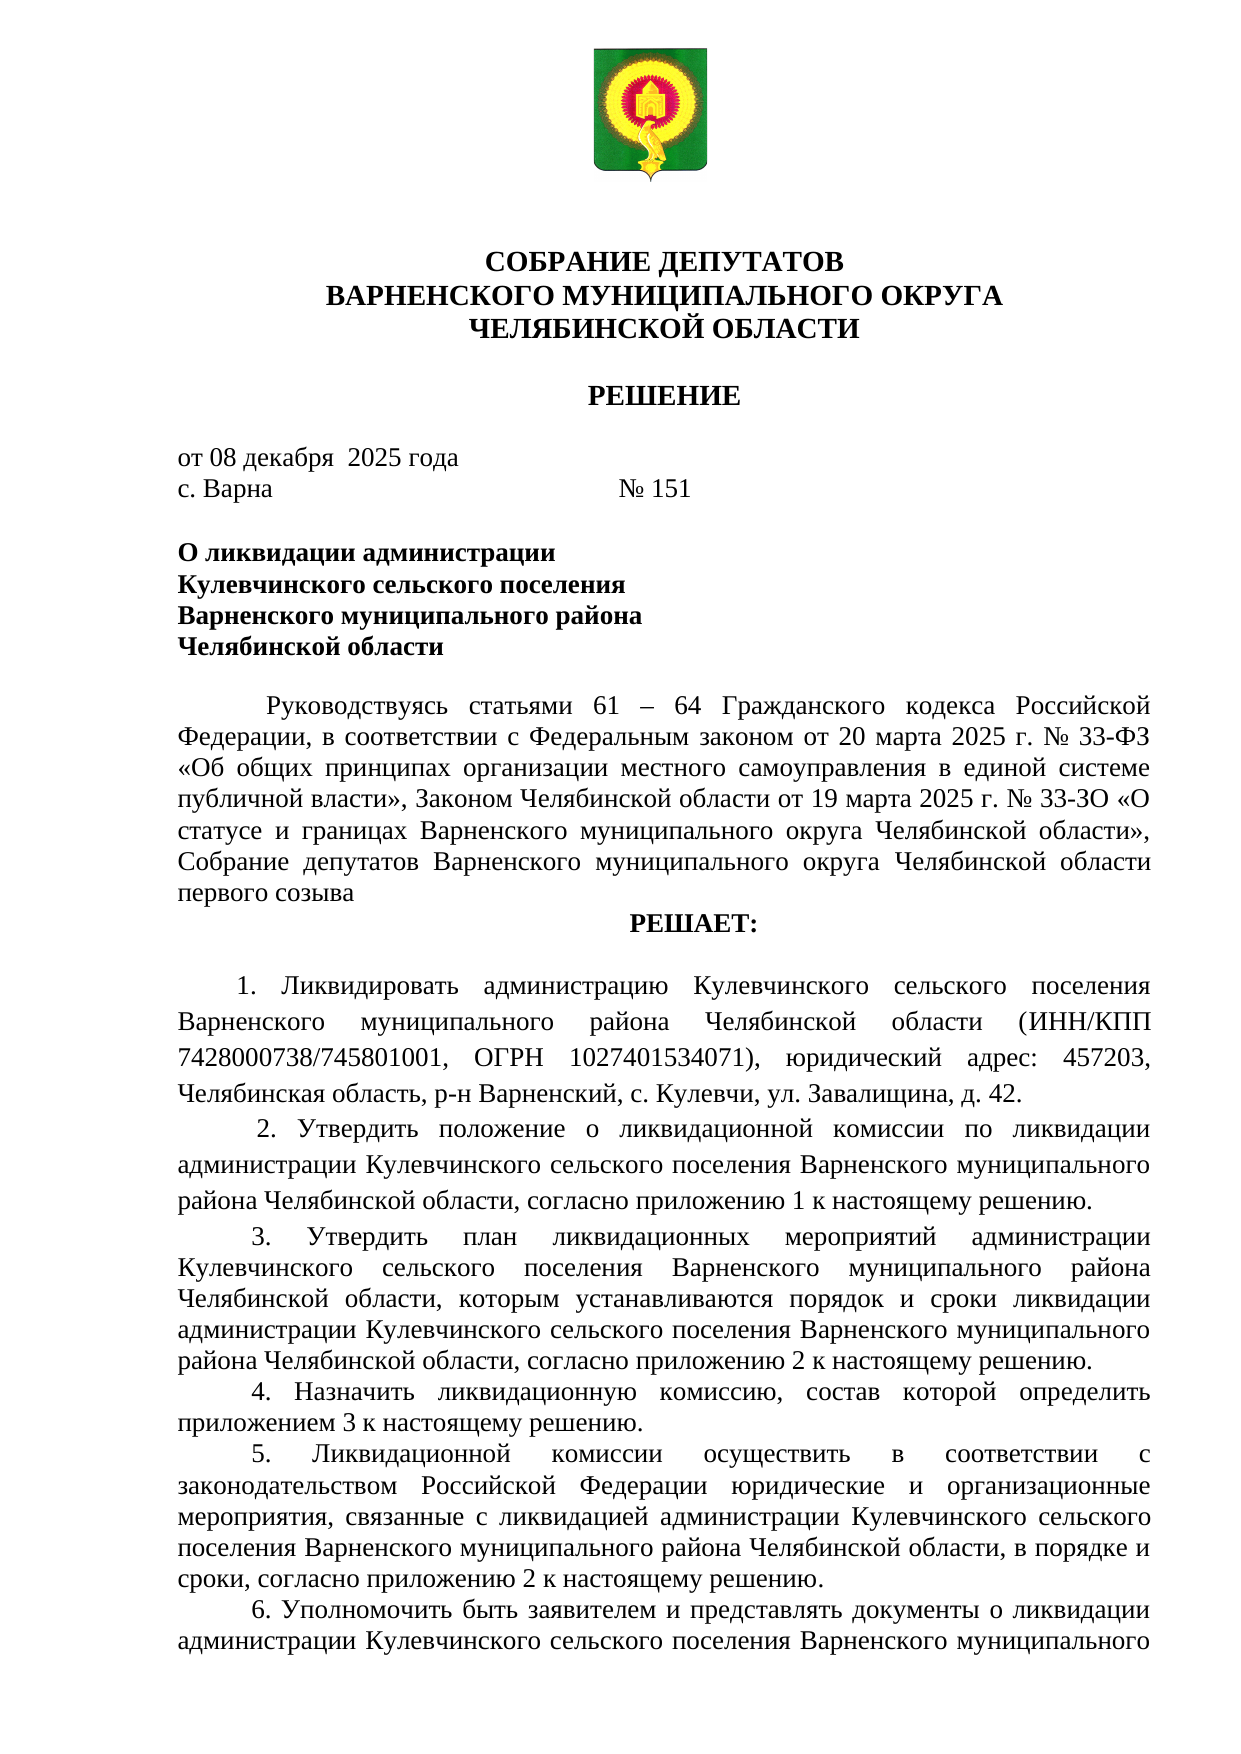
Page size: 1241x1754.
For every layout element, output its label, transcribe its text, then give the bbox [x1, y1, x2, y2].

text 3. Утвердить план ликвидационных мероприятий администрации Кулевчинского сельского поселения Варненского муниципального района Челябинской области, которым устанавливаются порядок и сроки ликвидации администрации Кулевчинского сельского поселения Варненского муниципального района Челябинской области, согласно приложению 2 к настоящему решению. [177, 1219, 1152, 1375]
subtitle Кулевчинского сельского поселения [177, 568, 1152, 599]
subtitle Руководствуясь статьями 61 – 64 Гражданского кодекса Российской Федерации, в соответствии с Федеральным законом от 20 марта 2025 г. № 33-ФЗ «Об общих принципах организации местного самоуправления в единой системе публичной власти», Законом Челябинской области от 19 марта 2025 г. № 33-ЗО «О статусе и границах Варненского муниципального округа Челябинской области», Собрание депутатов Варненского муниципального округа Челябинской области первого созыва [177, 689, 1152, 907]
picture [593, 47, 708, 182]
subtitle СОБРАНИЕ ДЕПУТАТОВ [177, 244, 1152, 278]
subtitle от 08 декабря 2025 года [177, 441, 1152, 472]
subtitle О ликвидации администрации [177, 537, 1152, 568]
subtitle ВАРНЕНСКОГО МУНИЦИПАЛЬНОГО ОКРУГА [177, 278, 1152, 311]
text 1. Ликвидировать администрацию Кулевчинского сельского поселения Варненского муниципального района Челябинской области (ИНН/КПП 7428000738/745801001, ОГРН 1027401534071), юридический адрес: 457203, Челябинская область, р-н Варненский, с. Кулевчи, ул. Завалищина, д. 42. [177, 969, 1152, 1108]
subtitle Челябинской области [177, 630, 1152, 661]
subtitle с. Варна № 151 [177, 472, 1152, 503]
text 5. Ликвидационной комиссии осуществить в соответствии с законодательством Российской Федерации юридические и организационные мероприятия, связанные с ликвидацией администрации Кулевчинского сельского поселения Варненского муниципального района Челябинской области, в порядке и сроки, согласно приложению 2 к настоящему решению. [177, 1438, 1152, 1593]
text 4. Назначить ликвидационную комиссию, состав которой определить приложением 3 к настоящему решению. [177, 1375, 1152, 1438]
subtitle Варненского муниципального района [177, 599, 1152, 630]
subtitle РЕШАЕТ: [177, 907, 1152, 938]
subtitle ЧЕЛЯБИНСКОЙ ОБЛАСТИ [177, 311, 1152, 345]
subtitle РЕШЕНИЕ [177, 378, 1152, 412]
text 2. Утвердить положение о ликвидационной комиссии по ликвидации администрации Кулевчинского сельского поселения Варненского муниципального района Челябинской области, согласно приложению 1 к настоящему решению. [177, 1112, 1152, 1215]
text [177, 1593, 1152, 1656]
